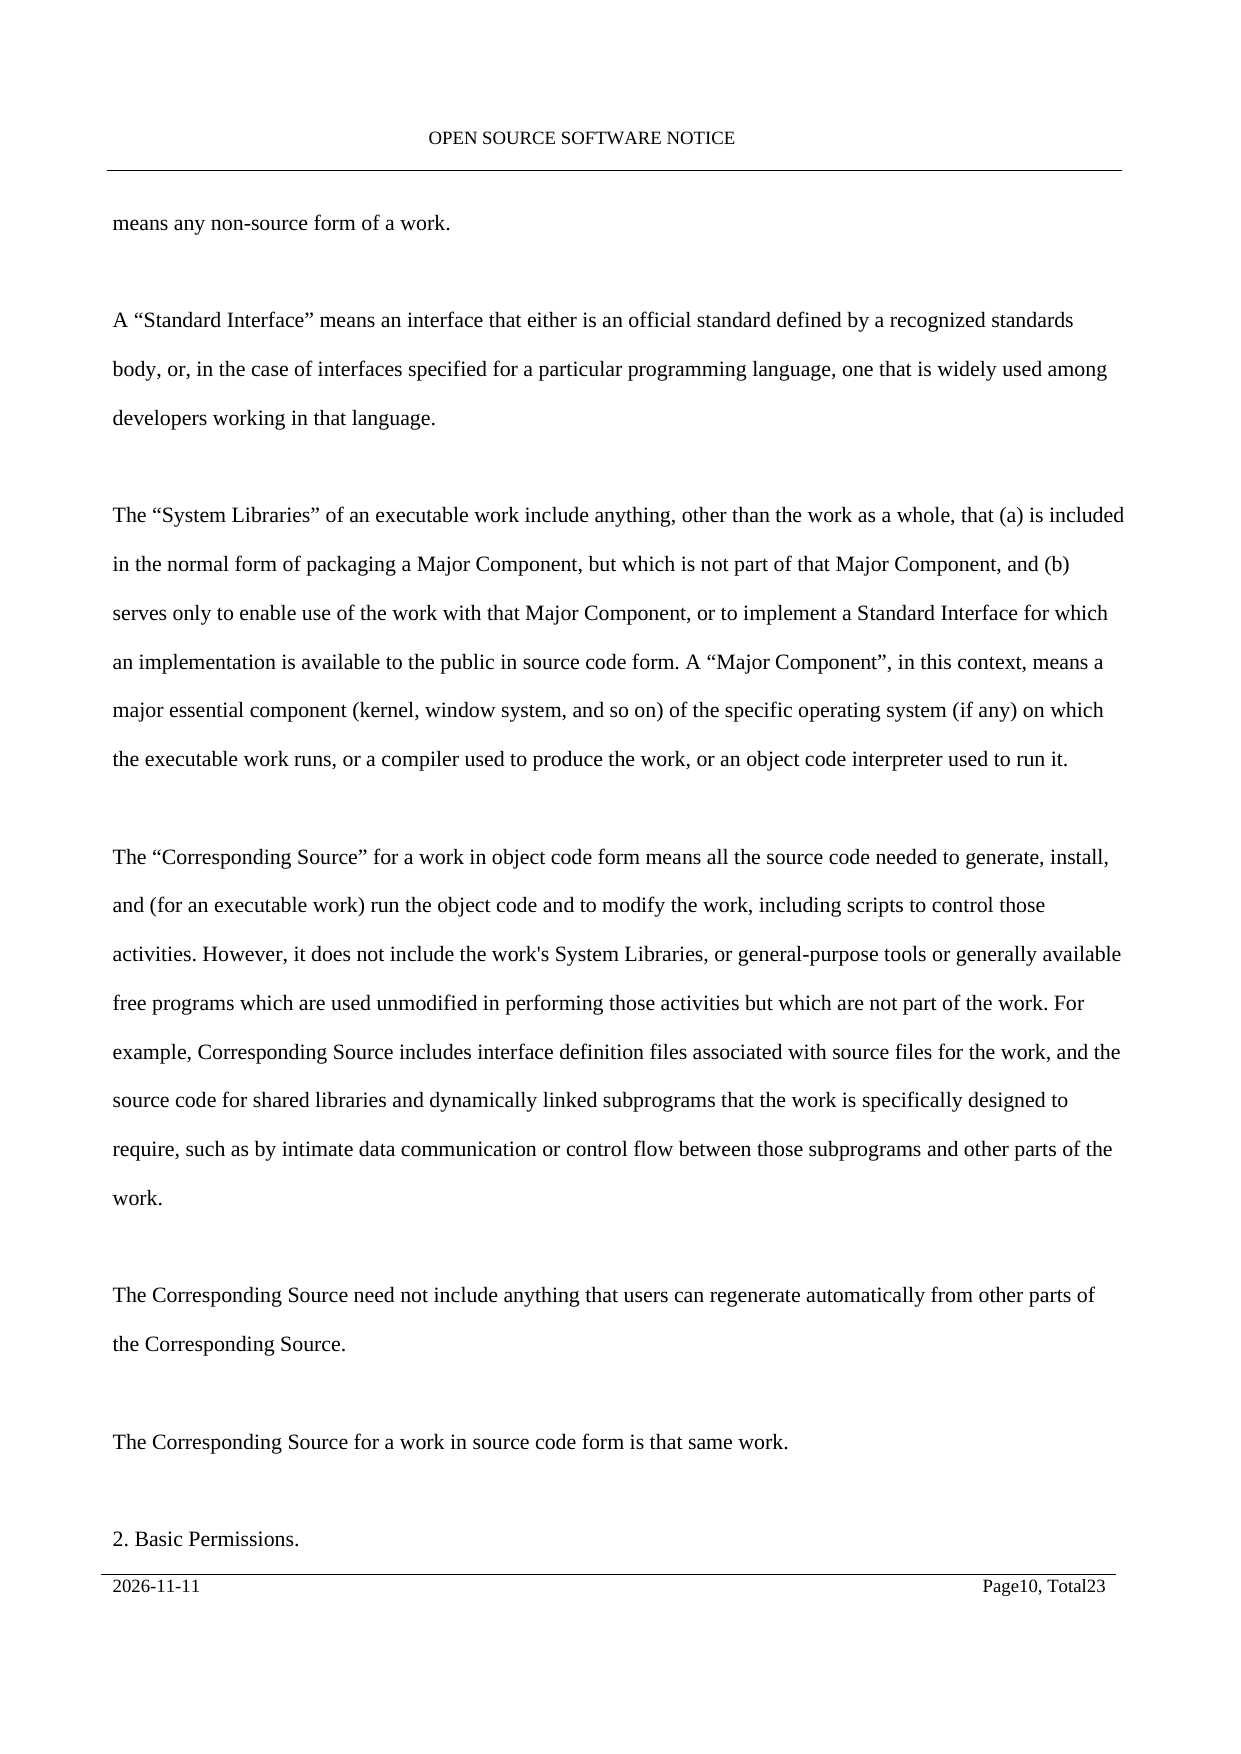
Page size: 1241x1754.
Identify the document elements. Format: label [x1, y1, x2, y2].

text [112, 206, 1128, 1555]
